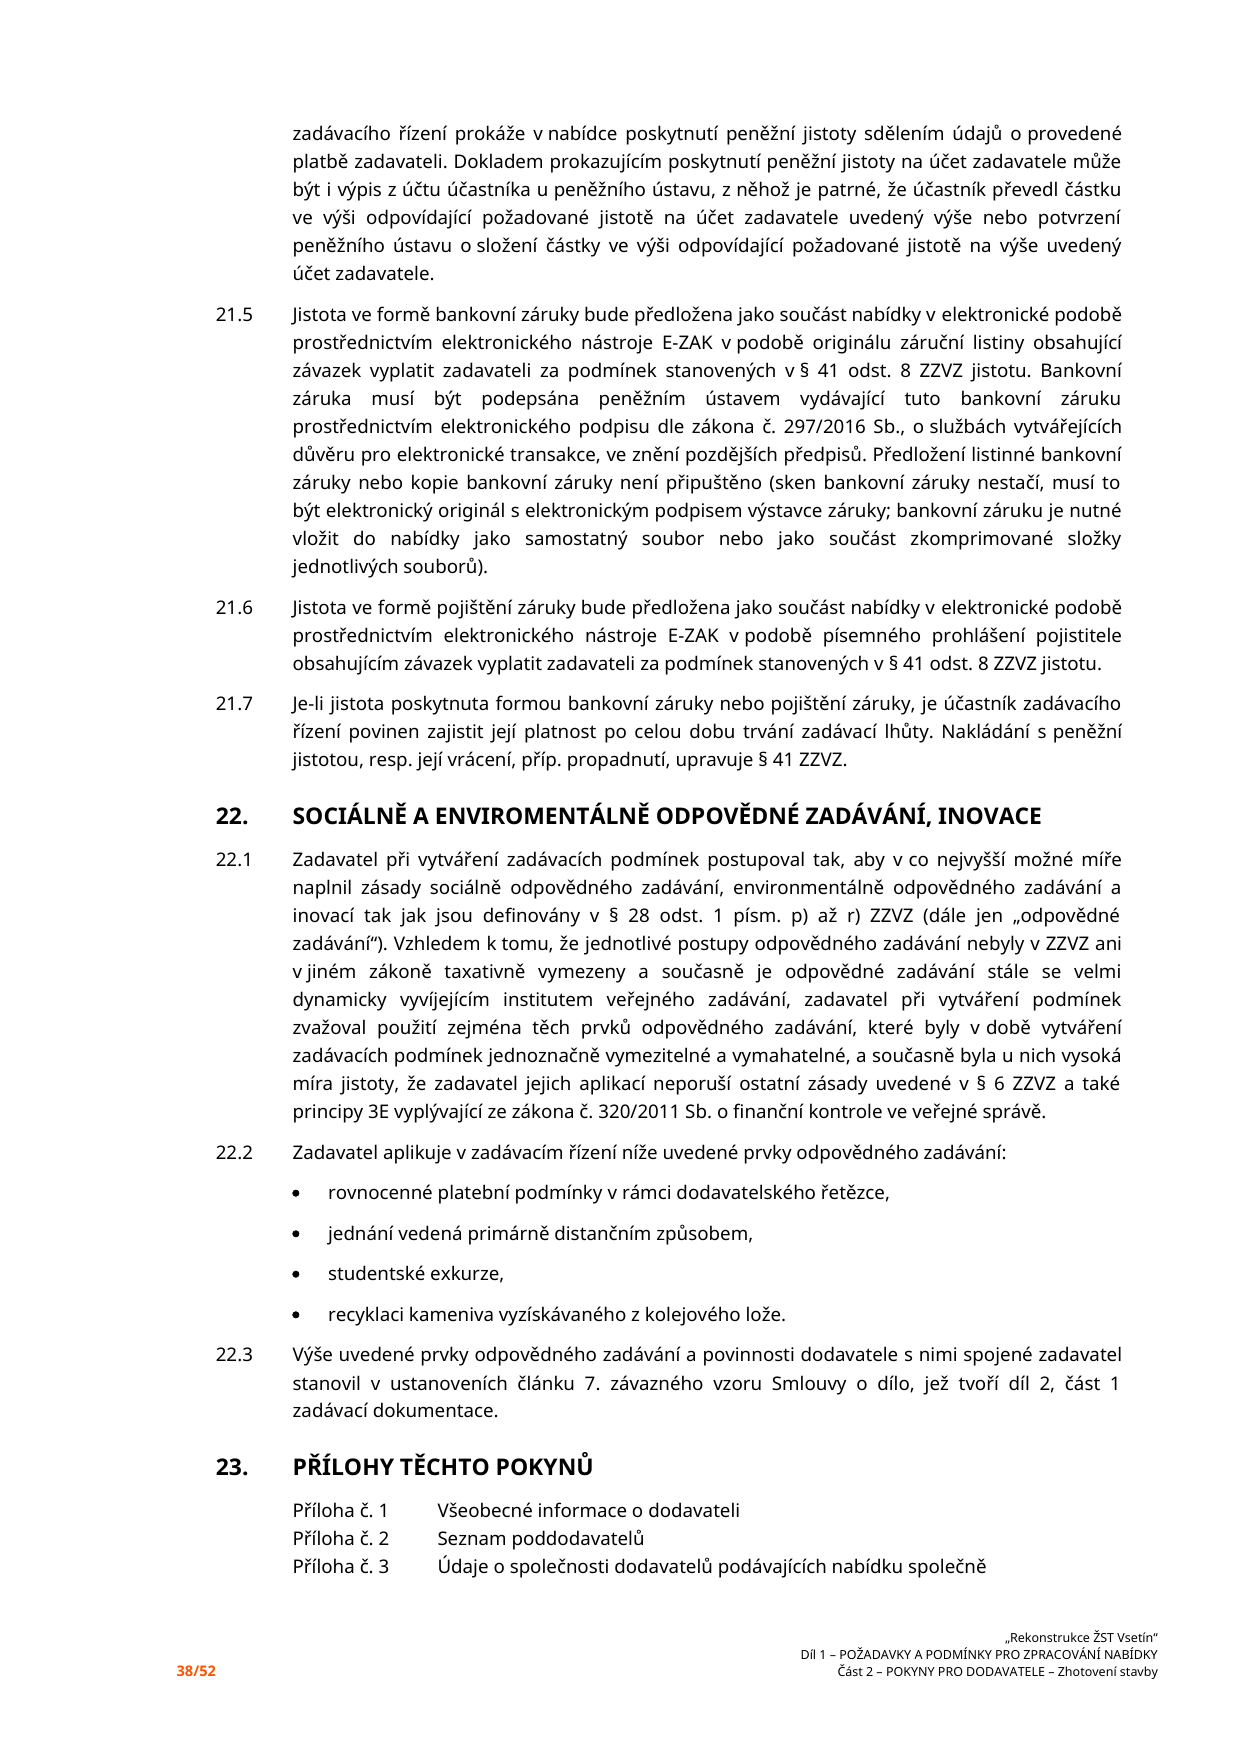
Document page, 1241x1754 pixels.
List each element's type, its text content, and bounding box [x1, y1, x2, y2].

text PŘÍLOHY TĚCHTO POKYNŮ [216, 1451, 1122, 1482]
text Příloha č. 3 Údaje o společnosti dodavatelů podávajících nabídku společně [292, 1554, 1122, 1579]
text Příloha č. 2 Seznam poddodavatelů [292, 1526, 1122, 1551]
text Výše uvedené prvky odpovědného zadávání a povinnosti dodavatele s nimi spojené zadavatel stanovil v ustanoveních článku 7. závazného vzoru Smlouvy o dílo, jež tvoří díl 2, část 1 zadávací dokumentace. [216, 1342, 1122, 1423]
text Je-li jistota poskytnuta formou bankovní záruky nebo pojištění záruky, je účastník zadávacího řízení povinen zajistit její platnost po celou dobu trvání zadávací lhůty. Nakládání s peněžní jistotou, resp. její vrácení, příp. propadnutí, upravuje § 41 ZZVZ. [216, 691, 1122, 772]
list studentské exkurze, [292, 1261, 1122, 1286]
text Jistota ve formě bankovní záruky bude předložena jako součást nabídky v elektronické podobě prostřednictvím elektronického nástroje E-ZAK v podobě originálu záruční listiny obsahující závazek vyplatit zadavateli za podmínek stanovených v § 41 odst. 8 ZZVZ jistotu. Bankovní záruka musí být podepsána peněžním ústavem vydávající tuto bankovní záruku prostřednictvím elektronického podpisu dle zákona č. 297/2016 Sb., o službách vytvářejících důvěru pro elektronické transakce, ve znění pozdějších předpisů. Předložení listinné bankovní záruky nebo kopie bankovní záruky není připuštěno (sken bankovní záruky nestačí, musí to být elektronický originál s elektronickým podpisem výstavce záruky; bankovní záruku je nutné vložit do nabídky jako samostatný soubor nebo jako součást zkomprimované složky jednotlivých souborů). [216, 301, 1122, 579]
text Zadavatel při vytváření zadávacích podmínek postupoval tak, aby v co nejvyšší možné míře naplnil zásady sociálně odpovědného zadávání, environmentálně odpovědného zadávání a inovací tak jak jsou definovány v § 28 odst. 1 písm. p) až r) ZZVZ (dále jen „odpovědné zadávání“). Vzhledem k tomu, že jednotlivé postupy odpovědného zadávání nebyly v ZZVZ ani v jiném zákoně taxativně vymezeny a současně je odpovědné zadávání stále se velmi dynamicky vyvíjejícím institutem veřejného zadávání, zadavatel při vytváření podmínek zvažoval použití zejména těch prvků odpovědného zadávání, které byly v době vytváření zadávacích podmínek jednoznačně vymezitelné a vymahatelné, a současně byla u nich vysoká míra jistoty, že zadavatel jejich aplikací neporuší ostatní zásady uvedené v § 6 ZZVZ a také principy 3E vyplývající ze zákona č. 320/2011 Sb. o finanční kontrole ve veřejné správě. [216, 846, 1122, 1124]
list rovnocenné platební podmínky v rámci dodavatelského řetězce, [292, 1180, 1122, 1205]
text Jistota ve formě pojištění záruky bude předložena jako součást nabídky v elektronické podobě prostřednictvím elektronického nástroje E-ZAK v podobě písemného prohlášení pojistitele obsahujícím závazek vyplatit zadavateli za podmínek stanovených v § 41 odst. 8 ZZVZ jistotu. [216, 594, 1122, 676]
text Příloha č. 1 Všeobecné informace o dodavateli [292, 1498, 1122, 1523]
text SOCIÁLNĚ A ENVIROMENTÁLNĚ ODPOVĚDNÉ ZADÁVÁNÍ, INOVACE [216, 799, 1122, 831]
text Zadavatel aplikuje v zadávacím řízení níže uvedené prvky odpovědného zadávání: [216, 1139, 1122, 1165]
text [216, 121, 1122, 286]
list jednání vedená primárně distančním způsobem, [292, 1220, 1122, 1246]
list recyklaci kameniva vyzískávaného z kolejového lože. [292, 1301, 1122, 1327]
